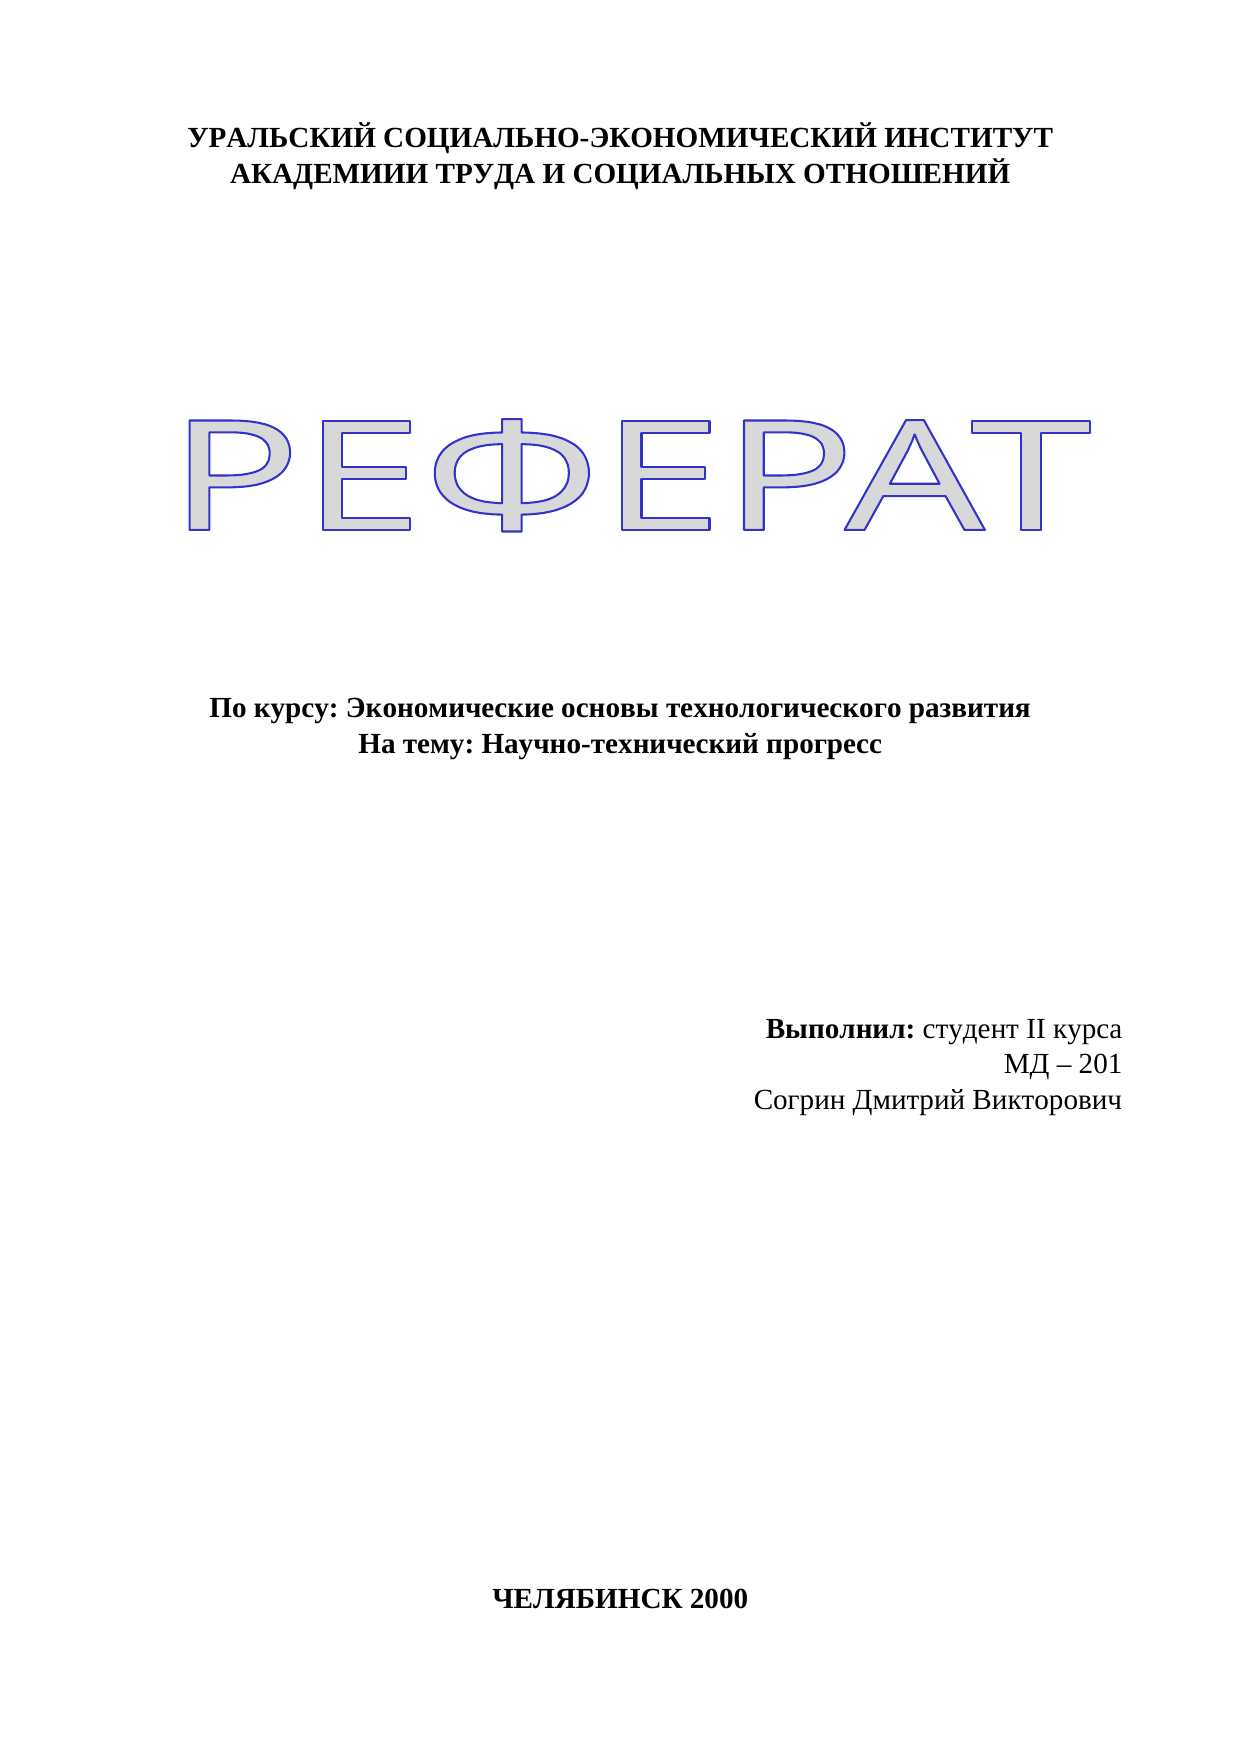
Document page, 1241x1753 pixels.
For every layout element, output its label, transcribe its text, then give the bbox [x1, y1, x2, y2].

text УРАЛЬСКИЙ СОЦИАЛЬНО-ЭКОНОМИЧЕСКИЙ ИНСТИТУТ [118, 120, 1122, 154]
text ЧЕЛЯБИНСК 2000 [118, 1581, 1122, 1614]
text АКАДЕМИИИ ТРУДА И СОЦИАЛЬНЫХ ОТНОШЕНИЙ [118, 156, 1122, 189]
text Выполнил: студент II курса [118, 1011, 1122, 1044]
text По курсу: Экономические основы технологического развития [118, 690, 1122, 724]
text МД – 201 [118, 1046, 1122, 1080]
text На тему: Научно-технический прогресс [118, 726, 1122, 759]
text Согрин Дмитрий Викторович [118, 1082, 1122, 1116]
